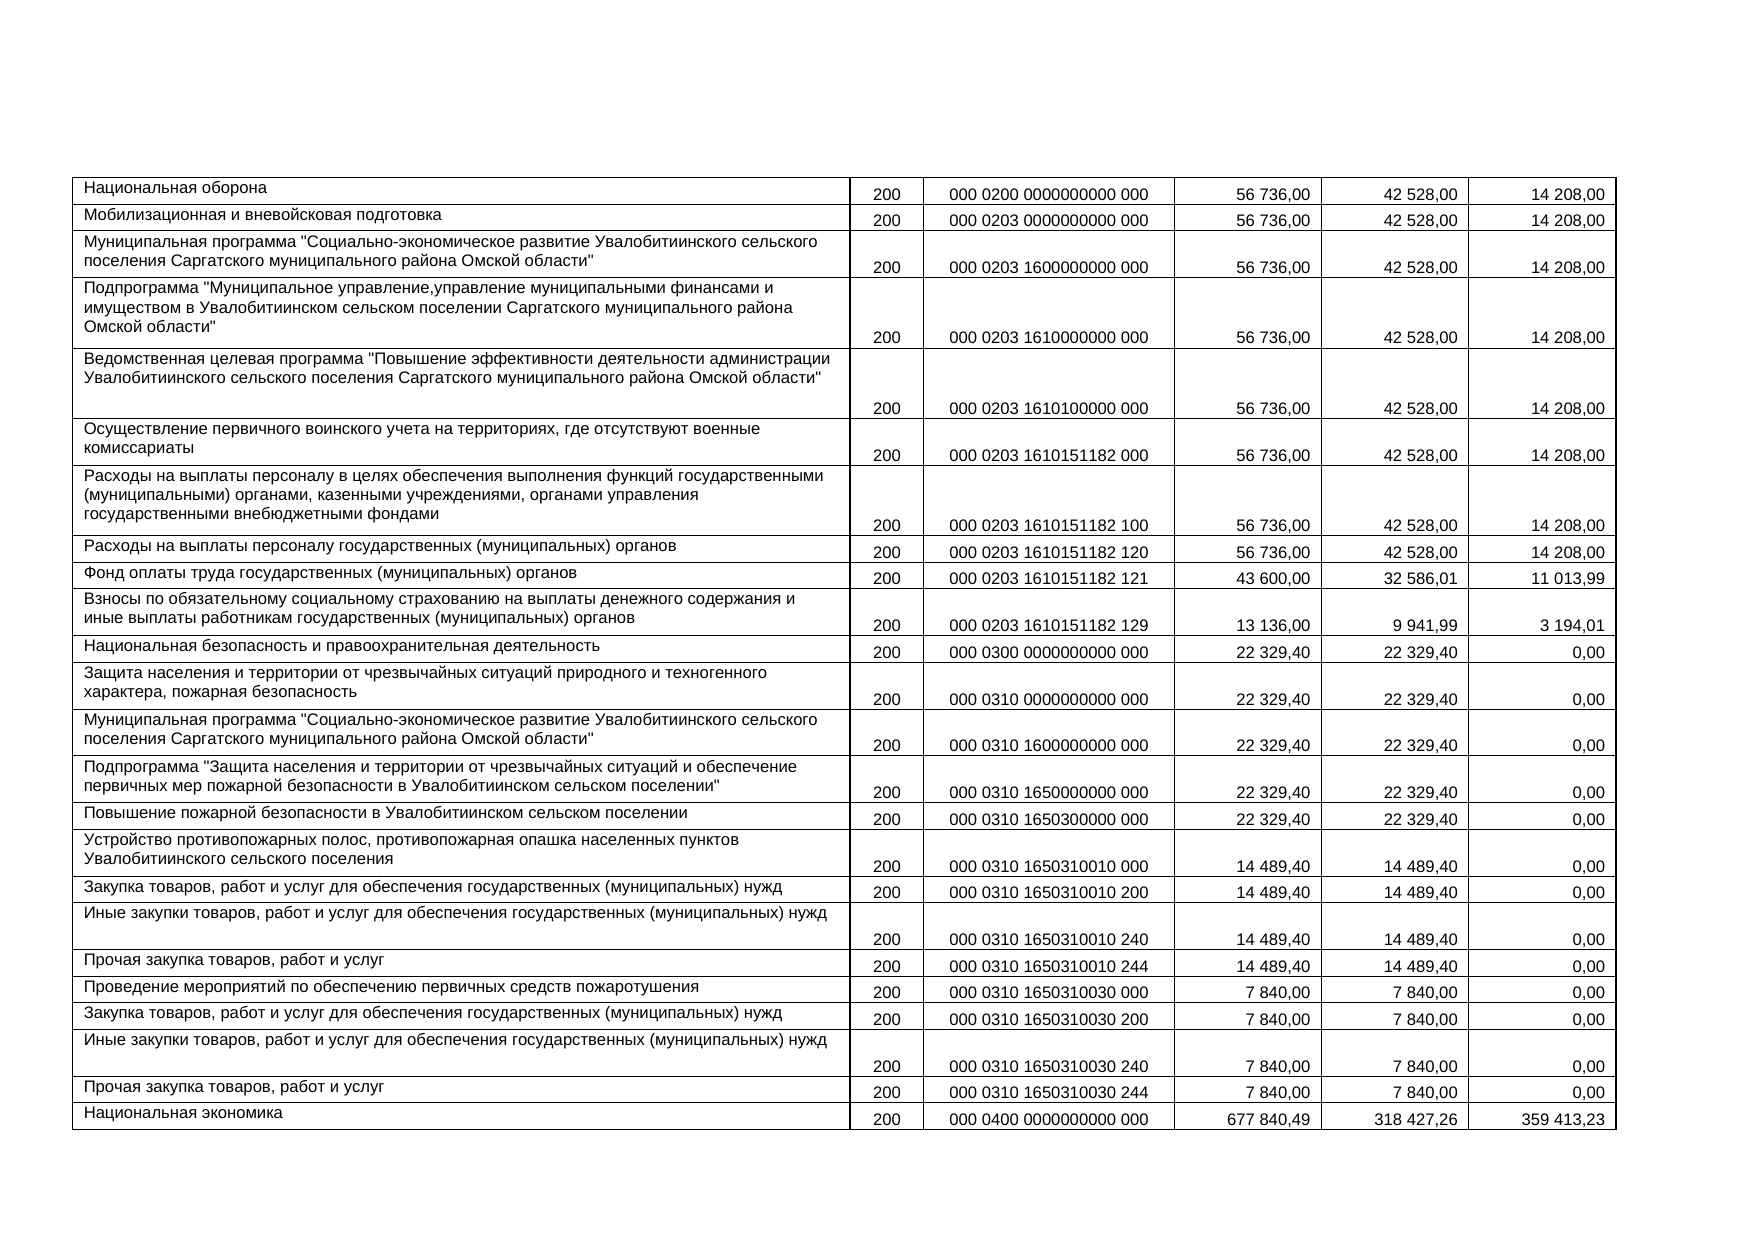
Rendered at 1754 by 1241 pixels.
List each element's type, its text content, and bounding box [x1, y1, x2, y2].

table_cell 200 [851, 536, 923, 562]
table_cell 14 489,40 [1175, 877, 1321, 902]
table_cell 7 840,00 [1175, 1003, 1321, 1029]
table_cell 3 194,01 [1469, 589, 1615, 635]
table_cell 42 528,00 [1322, 231, 1468, 277]
table_cell Муниципальная программа "Социально-экономическое развитие Увалобитиинского сельского поселения Саргатского муниципального района Омской области" [73, 710, 849, 755]
table_cell 14 208,00 [1469, 178, 1615, 204]
table_cell 7 840,00 [1322, 977, 1468, 1002]
table_cell Проведение мероприятий по обеспечению первичных средств пожаротушения [73, 977, 849, 1002]
table_cell Осуществление первичного воинского учета на территориях, где отсутствуют военные комиссариаты [73, 419, 849, 465]
table_cell 0,00 [1469, 950, 1615, 976]
table_cell 000 0203 1610151182 100 [924, 466, 1174, 535]
table_cell 42 528,00 [1322, 536, 1468, 562]
table_cell 200 [851, 563, 923, 588]
table_cell 000 0203 1610151182 000 [924, 419, 1174, 465]
table_cell Взносы по обязательному социальному страхованию на выплаты денежного содержания и иные выплаты работникам государственных (муниципальных) органов [73, 589, 849, 635]
table_cell 200 [851, 1103, 923, 1129]
table_cell 56 736,00 [1175, 349, 1321, 418]
table_cell 14 208,00 [1469, 205, 1615, 230]
table_cell Мобилизационная и вневойсковая подготовка [73, 205, 849, 230]
table_cell Ведомственная целевая программа "Повышение эффективности деятельности администрации Увалобитиинского сельского поселения Саргатского муниципального района Омской области" [73, 349, 849, 418]
table_cell 13 136,00 [1175, 589, 1321, 635]
table_cell 22 329,40 [1322, 803, 1468, 829]
table_cell 0,00 [1469, 636, 1615, 662]
table_cell 0,00 [1469, 877, 1615, 902]
table_cell Закупка товаров, работ и услуг для обеспечения государственных (муниципальных) нужд [73, 1003, 849, 1029]
table_cell 200 [851, 756, 923, 802]
table_cell 000 0310 1650300000 000 [924, 803, 1174, 829]
table_cell Расходы на выплаты персоналу государственных (муниципальных) органов [73, 536, 849, 562]
table_cell 000 0203 1610151182 121 [924, 563, 1174, 588]
table_cell 000 0203 1600000000 000 [924, 231, 1174, 277]
table_cell 56 736,00 [1175, 536, 1321, 562]
table_cell 000 0310 1650310030 000 [924, 977, 1174, 1002]
table_cell 200 [851, 950, 923, 976]
table_cell 200 [851, 278, 923, 347]
table_cell 22 329,40 [1175, 710, 1321, 755]
table_cell Национальная экономика [73, 1103, 849, 1129]
table_cell 14 489,40 [1322, 950, 1468, 976]
table_cell 000 0310 1600000000 000 [924, 710, 1174, 755]
table_cell 14 208,00 [1469, 349, 1615, 418]
table_cell 22 329,40 [1175, 636, 1321, 662]
table_cell 14 208,00 [1469, 278, 1615, 347]
table_cell 14 489,40 [1322, 903, 1468, 949]
table_cell 000 0300 0000000000 000 [924, 636, 1174, 662]
table_cell 22 329,40 [1322, 710, 1468, 755]
table_cell 318 427,26 [1322, 1103, 1468, 1129]
table_cell 0,00 [1469, 903, 1615, 949]
table_cell 22 329,40 [1322, 663, 1468, 708]
table_cell Муниципальная программа "Социально-экономическое развитие Увалобитиинского сельского поселения Саргатского муниципального района Омской области" [73, 231, 849, 277]
table_cell 14 489,40 [1322, 877, 1468, 902]
table_cell 0,00 [1469, 710, 1615, 755]
table_cell Национальная оборона [73, 178, 849, 204]
table_cell 42 528,00 [1322, 178, 1468, 204]
table_cell 14 208,00 [1469, 231, 1615, 277]
table_cell 000 0400 0000000000 000 [924, 1103, 1174, 1129]
table_cell 677 840,49 [1175, 1103, 1321, 1129]
table_cell 22 329,40 [1322, 756, 1468, 802]
table_cell 200 [851, 1077, 923, 1102]
table_cell 0,00 [1469, 803, 1615, 829]
table_cell 11 013,99 [1469, 563, 1615, 588]
table_cell 000 0203 1610000000 000 [924, 278, 1174, 347]
table_cell Иные закупки товаров, работ и услуг для обеспечения государственных (муниципальных) нужд [73, 1030, 849, 1076]
table_cell 9 941,99 [1322, 589, 1468, 635]
table_cell 200 [851, 466, 923, 535]
table_cell 42 528,00 [1322, 349, 1468, 418]
table_cell Закупка товаров, работ и услуг для обеспечения государственных (муниципальных) нужд [73, 877, 849, 902]
table_cell 200 [851, 1030, 923, 1076]
table_cell 200 [851, 589, 923, 635]
table_cell 200 [851, 1003, 923, 1029]
table_cell 200 [851, 663, 923, 708]
table_cell 42 528,00 [1322, 419, 1468, 465]
table_cell 000 0310 1650310030 244 [924, 1077, 1174, 1102]
table_cell 22 329,40 [1175, 663, 1321, 708]
table_cell 7 840,00 [1322, 1003, 1468, 1029]
table_cell 200 [851, 803, 923, 829]
table_cell Подпрограмма "Защита населения и территории от чрезвычайных ситуаций и обеспечение первичных мер пожарной безопасности в Увалобитиинском сельском поселении" [73, 756, 849, 802]
table_cell 56 736,00 [1175, 419, 1321, 465]
table_cell 7 840,00 [1322, 1030, 1468, 1076]
table_cell 0,00 [1469, 830, 1615, 876]
table_cell 22 329,40 [1175, 756, 1321, 802]
table_cell 7 840,00 [1322, 1077, 1468, 1102]
table_cell 14 489,40 [1175, 950, 1321, 976]
table_cell Национальная безопасность и правоохранительная деятельность [73, 636, 849, 662]
table_cell 42 528,00 [1322, 278, 1468, 347]
table_cell 56 736,00 [1175, 205, 1321, 230]
table_cell 200 [851, 903, 923, 949]
table_cell 200 [851, 977, 923, 1002]
table_cell 000 0310 1650310030 240 [924, 1030, 1174, 1076]
table_cell 200 [851, 205, 923, 230]
table_cell 56 736,00 [1175, 278, 1321, 347]
table_cell 7 840,00 [1175, 1077, 1321, 1102]
table_cell 22 329,40 [1322, 636, 1468, 662]
table_cell 200 [851, 349, 923, 418]
table_cell 7 840,00 [1175, 977, 1321, 1002]
table_cell 000 0310 1650310010 240 [924, 903, 1174, 949]
table_cell Прочая закупка товаров, работ и услуг [73, 950, 849, 976]
table_cell 14 208,00 [1469, 536, 1615, 562]
table_cell 22 329,40 [1175, 803, 1321, 829]
table_cell 200 [851, 419, 923, 465]
table_cell 200 [851, 877, 923, 902]
table_cell 000 0310 1650310010 000 [924, 830, 1174, 876]
table_cell 200 [851, 178, 923, 204]
table_cell 200 [851, 231, 923, 277]
table_cell 200 [851, 636, 923, 662]
table_cell 0,00 [1469, 1077, 1615, 1102]
table_cell 000 0310 1650310030 200 [924, 1003, 1174, 1029]
table_cell 000 0203 1610100000 000 [924, 349, 1174, 418]
table_cell 000 0203 0000000000 000 [924, 205, 1174, 230]
table_cell Расходы на выплаты персоналу в целях обеспечения выполнения функций государственными (муниципальными) органами, казенными учреждениями, органами управления государственными внебюджетными фондами [73, 466, 849, 535]
table_cell Прочая закупка товаров, работ и услуг [73, 1077, 849, 1102]
table_cell 200 [851, 830, 923, 876]
table_cell Подпрограмма "Муниципальное управление,управление муниципальными финансами и имуществом в Увалобитиинском сельском поселении Саргатского муниципального района Омской области" [73, 278, 849, 347]
table_cell 7 840,00 [1175, 1030, 1321, 1076]
table_cell 200 [851, 710, 923, 755]
table_cell 0,00 [1469, 977, 1615, 1002]
table_cell 42 528,00 [1322, 205, 1468, 230]
table_cell 14 489,40 [1175, 830, 1321, 876]
table_cell 0,00 [1469, 1030, 1615, 1076]
table_cell 14 489,40 [1322, 830, 1468, 876]
table_cell Фонд оплаты труда государственных (муниципальных) органов [73, 563, 849, 588]
table_cell 000 0200 0000000000 000 [924, 178, 1174, 204]
table_cell 0,00 [1469, 663, 1615, 708]
table_cell 000 0203 1610151182 120 [924, 536, 1174, 562]
table_cell 000 0310 1650310010 244 [924, 950, 1174, 976]
table_cell 000 0310 1650000000 000 [924, 756, 1174, 802]
table_cell Иные закупки товаров, работ и услуг для обеспечения государственных (муниципальных) нужд [73, 903, 849, 949]
table_cell 56 736,00 [1175, 178, 1321, 204]
table_cell Защита населения и территории от чрезвычайных ситуаций природного и техногенного характера, пожарная безопасность [73, 663, 849, 708]
table_cell 0,00 [1469, 1003, 1615, 1029]
table_cell 14 208,00 [1469, 419, 1615, 465]
table_cell 359 413,23 [1469, 1103, 1615, 1129]
table_cell 000 0203 1610151182 129 [924, 589, 1174, 635]
table_cell 42 528,00 [1322, 466, 1468, 535]
table_cell 43 600,00 [1175, 563, 1321, 588]
table_cell 14 208,00 [1469, 466, 1615, 535]
table_cell Повышение пожарной безопасности в Увалобитиинском сельском поселении [73, 803, 849, 829]
table_cell 56 736,00 [1175, 231, 1321, 277]
table_cell 56 736,00 [1175, 466, 1321, 535]
table_cell 14 489,40 [1175, 903, 1321, 949]
table_cell 000 0310 1650310010 200 [924, 877, 1174, 902]
table_cell 000 0310 0000000000 000 [924, 663, 1174, 708]
table_cell 32 586,01 [1322, 563, 1468, 588]
table_cell 0,00 [1469, 756, 1615, 802]
table_cell Устройство противопожарных полос, противопожарная опашка населенных пунктов Увалобитиинского сельского поселения [73, 830, 849, 876]
